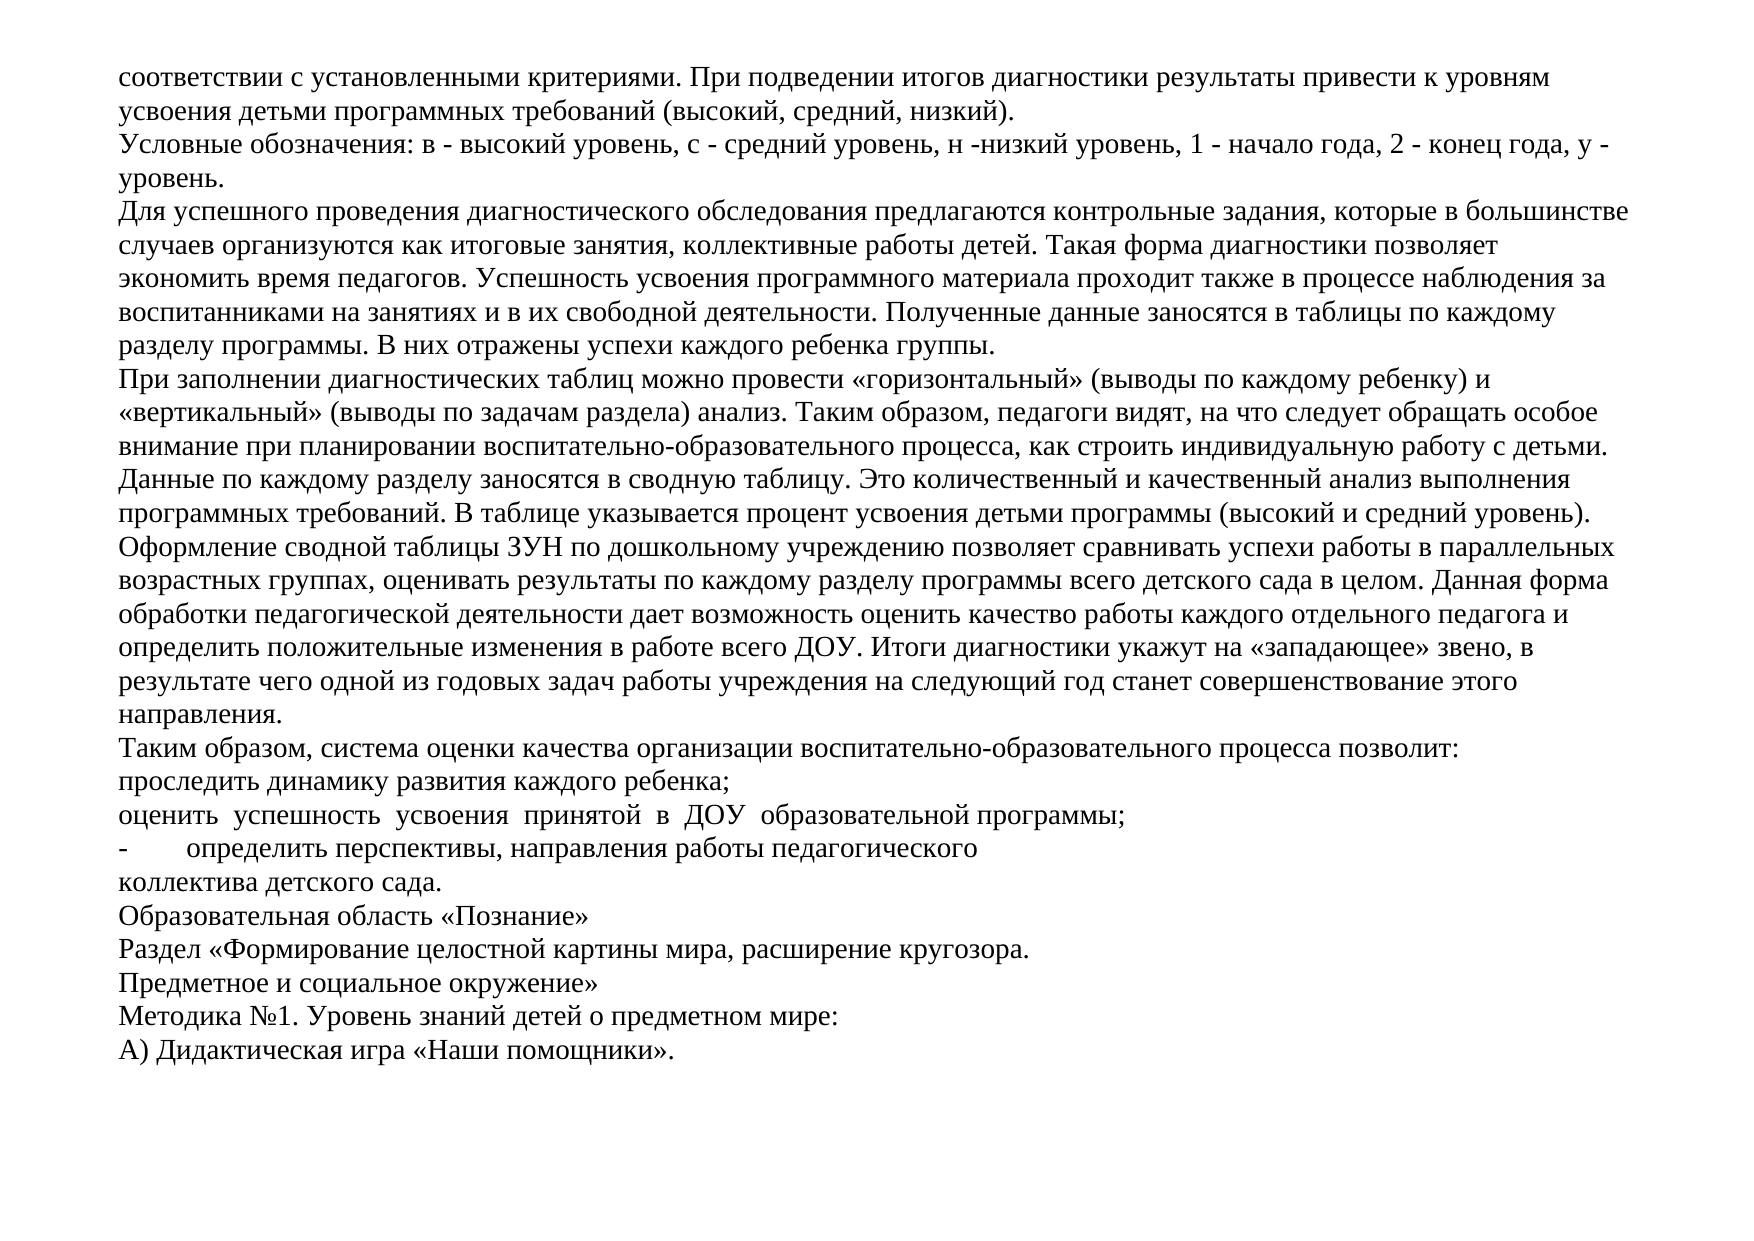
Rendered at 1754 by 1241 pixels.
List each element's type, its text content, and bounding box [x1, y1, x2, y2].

text Условные обозначения: в - высокий уровень, с - средний уровень, н -низкий уровень, 1 - начало года, 2 - конец года, у - уровень. [118, 126, 1636, 193]
text Раздел «Формирование целостной картины мира, расширение кругозора. [118, 931, 1636, 965]
text Предметное и социальное окружение» [118, 965, 1636, 998]
text Для успешного проведения диагностического обследования предлагаются контрольные задания, которые в большинстве случаев организуются как итоговые занятия, коллективные работы детей. Такая форма диагностики позволяет экономить время педагогов. Успешность усвоения программного материала проходит также в процессе наблюдения за воспитанниками на занятиях и в их свободной деятельности. Полученные данные заносятся в таблицы по каждому разделу программы. В них отражены успехи каждого ребенка группы. [118, 193, 1636, 361]
text Образовательная область «Познание» [118, 898, 1636, 931]
text проследить динамику развития каждого ребенка; [118, 763, 1636, 797]
text При заполнении диагностических таблиц можно провести «горизонтальный» (выводы по каждому ребенку) и «вертикальный» (выводы по задачам раздела) анализ. Таким образом, педагоги видят, на что следует обращать особое внимание при планировании воспитательно-образовательного процесса, как строить индивидуальную работу с детьми. [118, 361, 1636, 462]
text - определить перспективы, направления работы педагогического коллектива детского сада. [118, 831, 1636, 898]
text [118, 59, 1636, 126]
text оценить успешность усвоения принятой в ДОУ образовательной программы; [118, 797, 1636, 831]
text А) Дидактическая игра «Наши помощники». [118, 1032, 1636, 1065]
text Данные по каждому разделу заносятся в сводную таблицу. Это количественный и качественный анализ выполнения программных требований. В таблице указывается процент усвоения детьми программы (высокий и средний уровень). Оформление сводной таблицы ЗУН по дошкольному учреждению позволяет сравнивать успехи работы в параллельных возрастных группах, оценивать результаты по каждому разделу программы всего детского сада в целом. Данная форма обработки педагогической деятельности дает возможность оценить качество работы каждого отдельного педагога и определить положительные изменения в работе всего ДОУ. Итоги диагностики укажут на «западающее» звено, в результате чего одной из годовых задач работы учреждения на следующий год станет совершенствование этого направления. [118, 462, 1636, 730]
text Методика №1. Уровень знаний детей о предметном мире: [118, 998, 1636, 1032]
text Таким образом, система оценки качества организации воспитательно-образовательного процесса позволит: [118, 730, 1636, 763]
